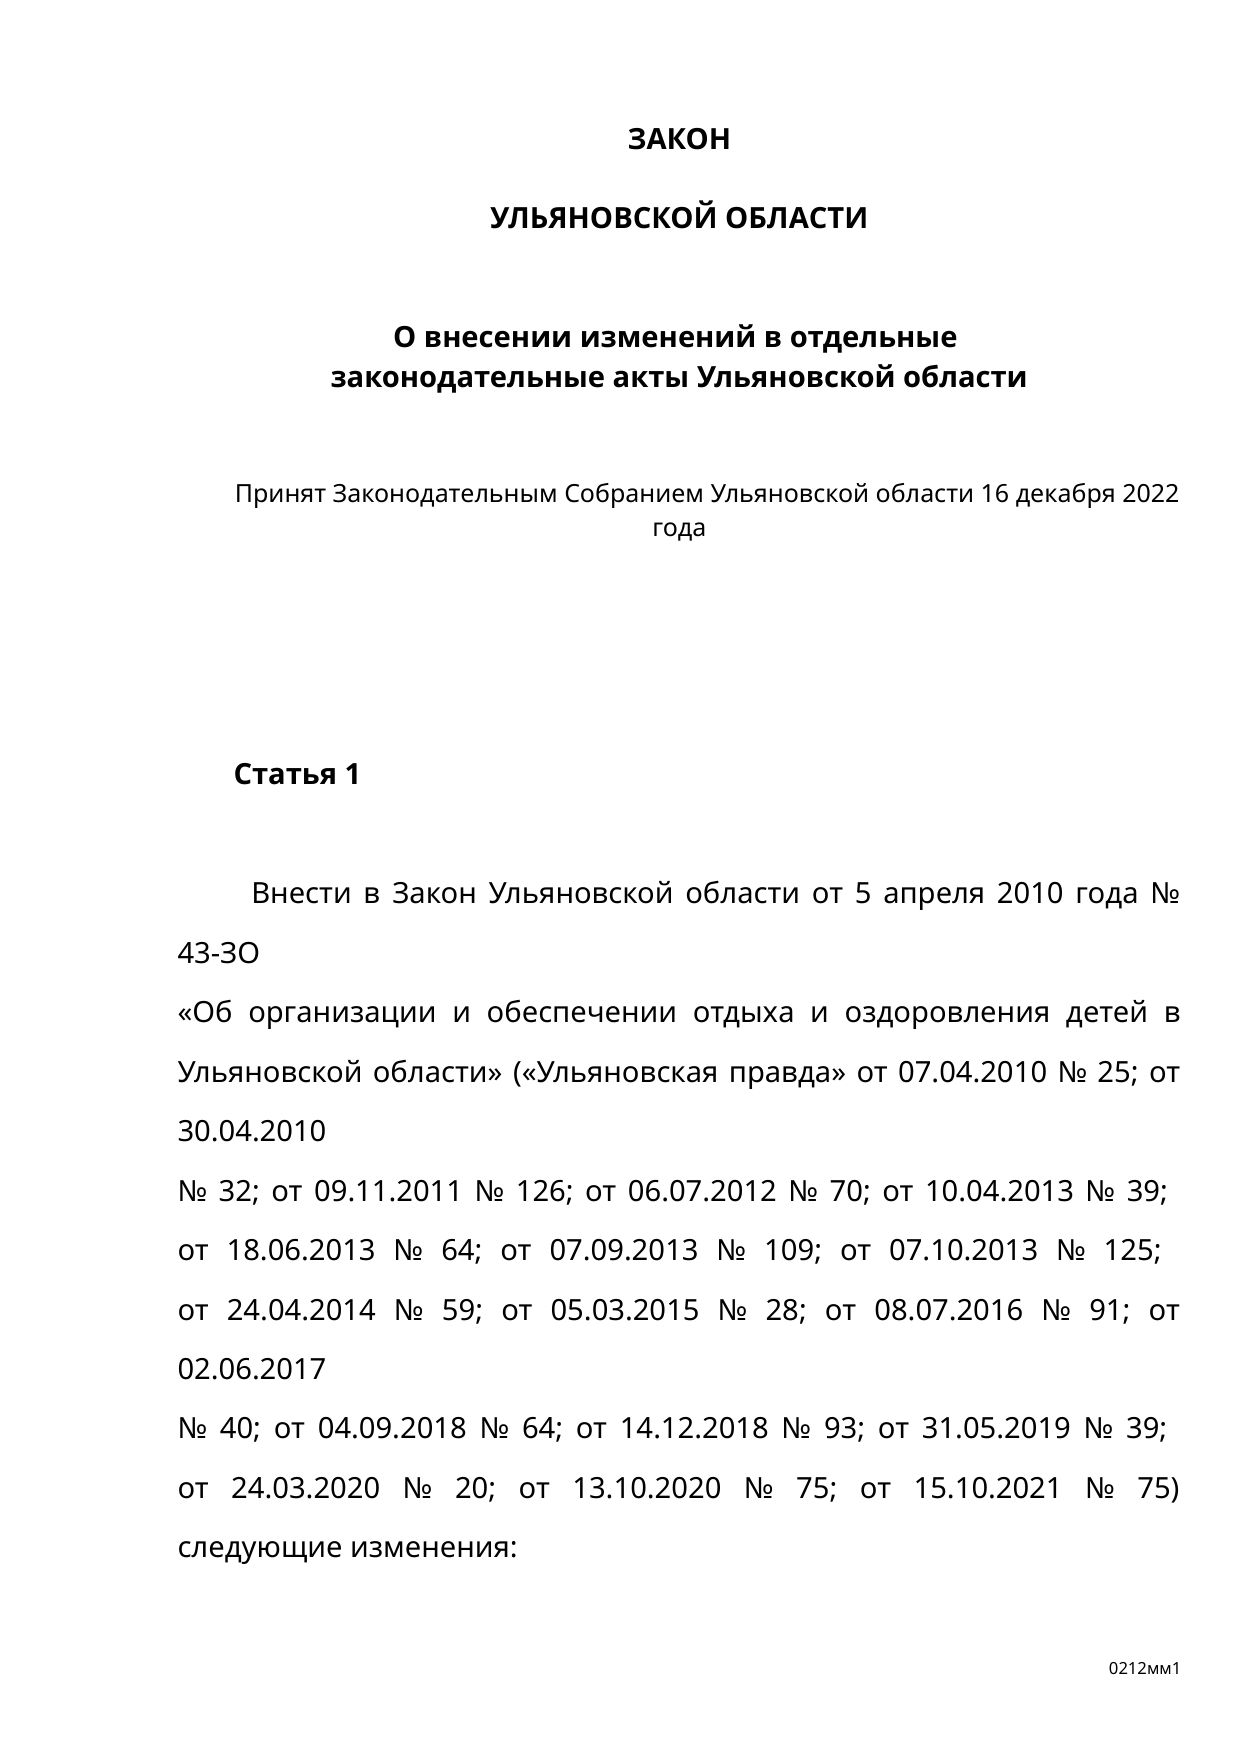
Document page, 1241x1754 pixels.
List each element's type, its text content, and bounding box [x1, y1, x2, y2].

text Внести в Закон Ульяновской области от 5 апреля 2010 года № 43-ЗО «Об организации и обеспечении отдыха и оздоровления детей в Ульяновской области» («Ульяновская правда» от 07.04.2010 № 25; от 30.04.2010 № 32; от 09.11.2011 № 126; от 06.07.2012 № 70; от 10.04.2013 № 39; от 18.06.2013 № 64; от 07.09.2013 № 109; от 07.10.2013 № 125; от 24.04.2014 № 59; от 05.03.2015 № 28; от 08.07.2016 № 91; от 02.06.2017 № 40; от 04.09.2018 № 64; от 14.12.2018 № 93; от 31.05.2019 № 39; от 24.03.2020 № 20; от 13.10.2020 № 75; от 15.10.2021 № 75) следующие изменения: [177, 872, 1181, 1566]
text ЗАКОН [177, 118, 1181, 158]
text Статья 1 [177, 753, 1181, 793]
text УЛЬЯНОВСКОЙ ОБЛАСТИ [177, 197, 1181, 237]
text Принят Законодательным Собранием Ульяновской области 16 декабря 2022 года [177, 475, 1181, 543]
text О внесении изменений в отдельные законодательные акты Ульяновской области [177, 317, 1181, 396]
